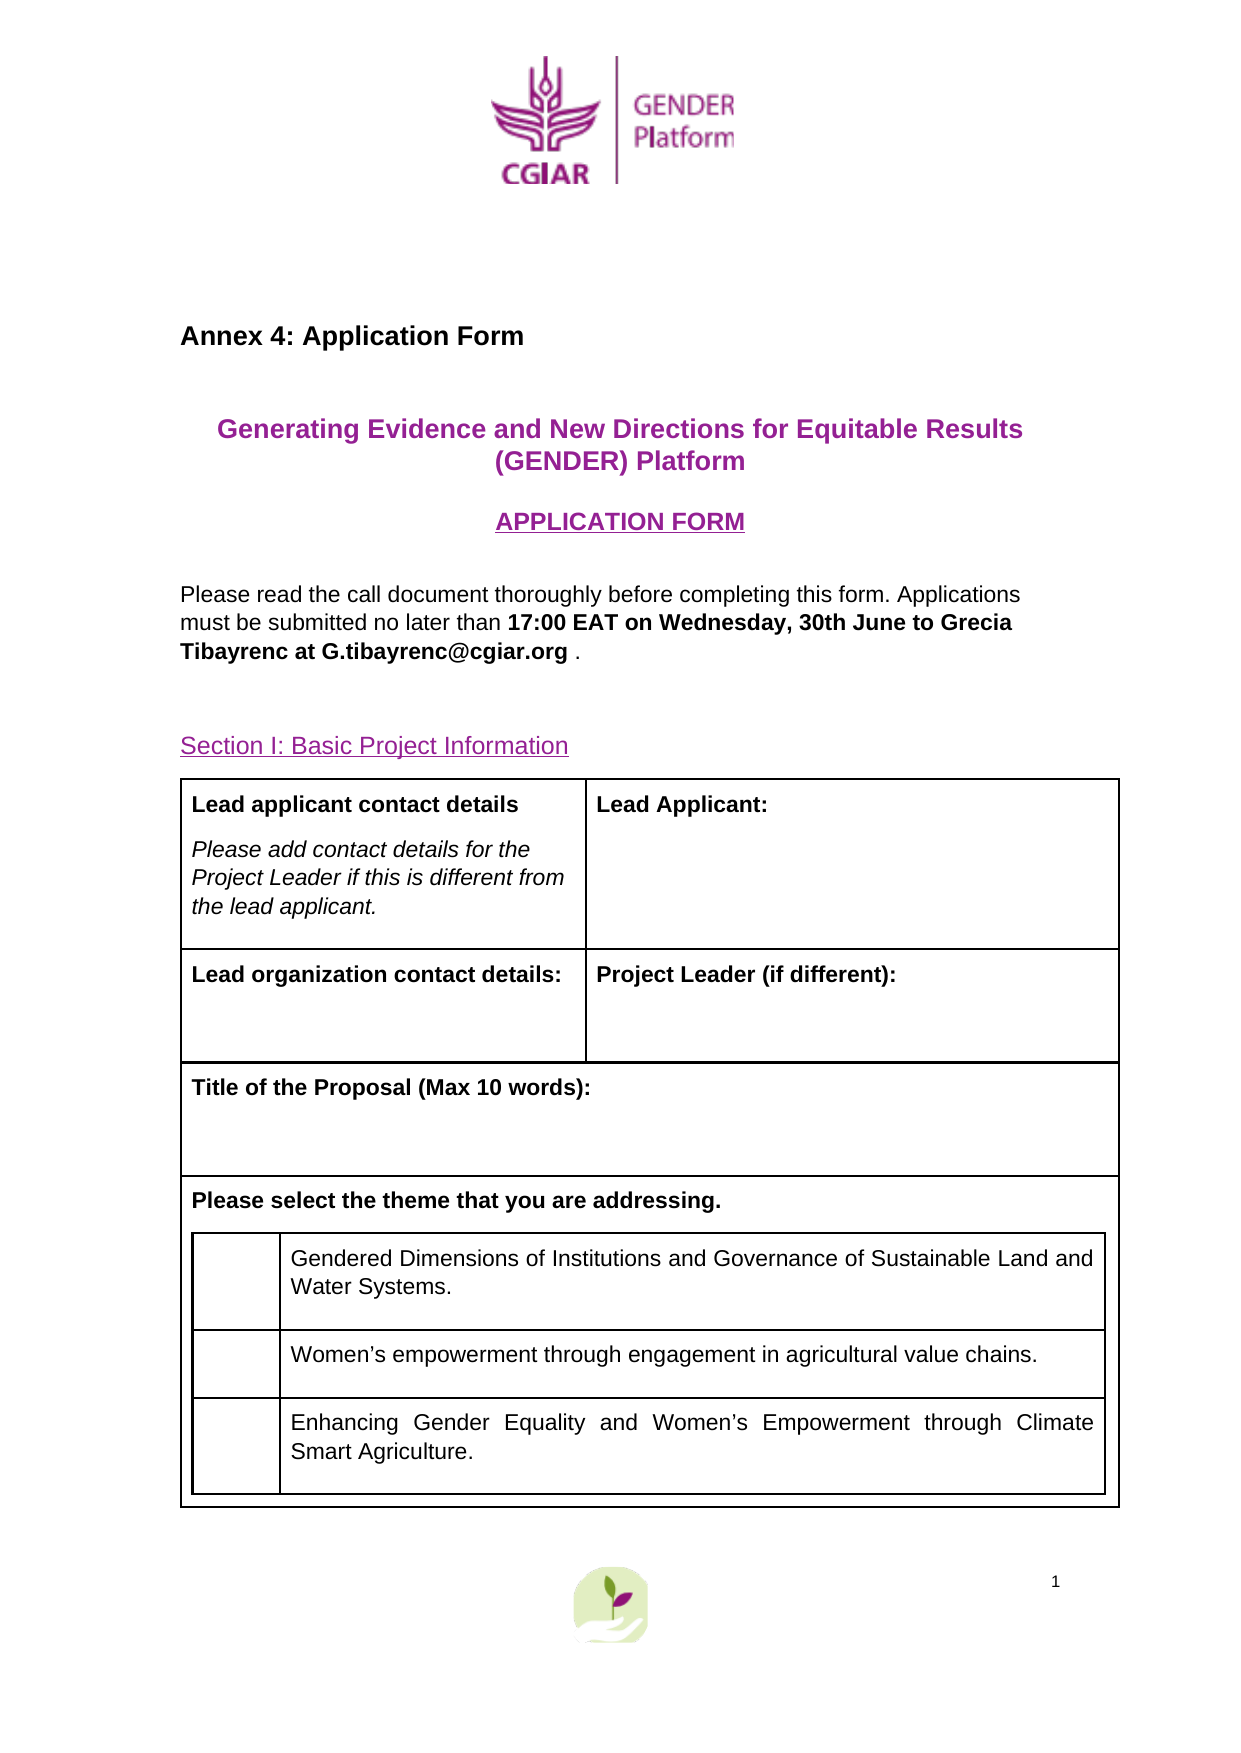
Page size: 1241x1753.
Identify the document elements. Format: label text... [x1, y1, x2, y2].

table_cell Lead organization contact details: [182, 950, 585, 1061]
text Annex 4: Application Form [180, 320, 1060, 352]
text APPLICATION FORM [180, 507, 1060, 536]
table_header Lead Applicant: [587, 780, 1118, 948]
text Generating Evidence and New Directions for Equitable Results (GENDER) Platform [180, 413, 1060, 476]
table_header Lead applicant contact details Please add contact details for the Project Leader if this is different from the lead applicant. [182, 780, 585, 948]
table_cell Please select the theme that you are addressing. [182, 1177, 1118, 1506]
table_cell Title of the Proposal (Max 10 words): [182, 1064, 1118, 1174]
text Section I: Basic Project Information [180, 731, 1060, 759]
table_cell Project Leader (if different): [587, 950, 1118, 1061]
text Please read the call document thoroughly before completing this form. Applications must be submitted no later than 17:00 EAT on Wednesday, 30th June to Grecia Tibayrenc at G.tibayrenc@cgiar.org . [180, 581, 1060, 664]
